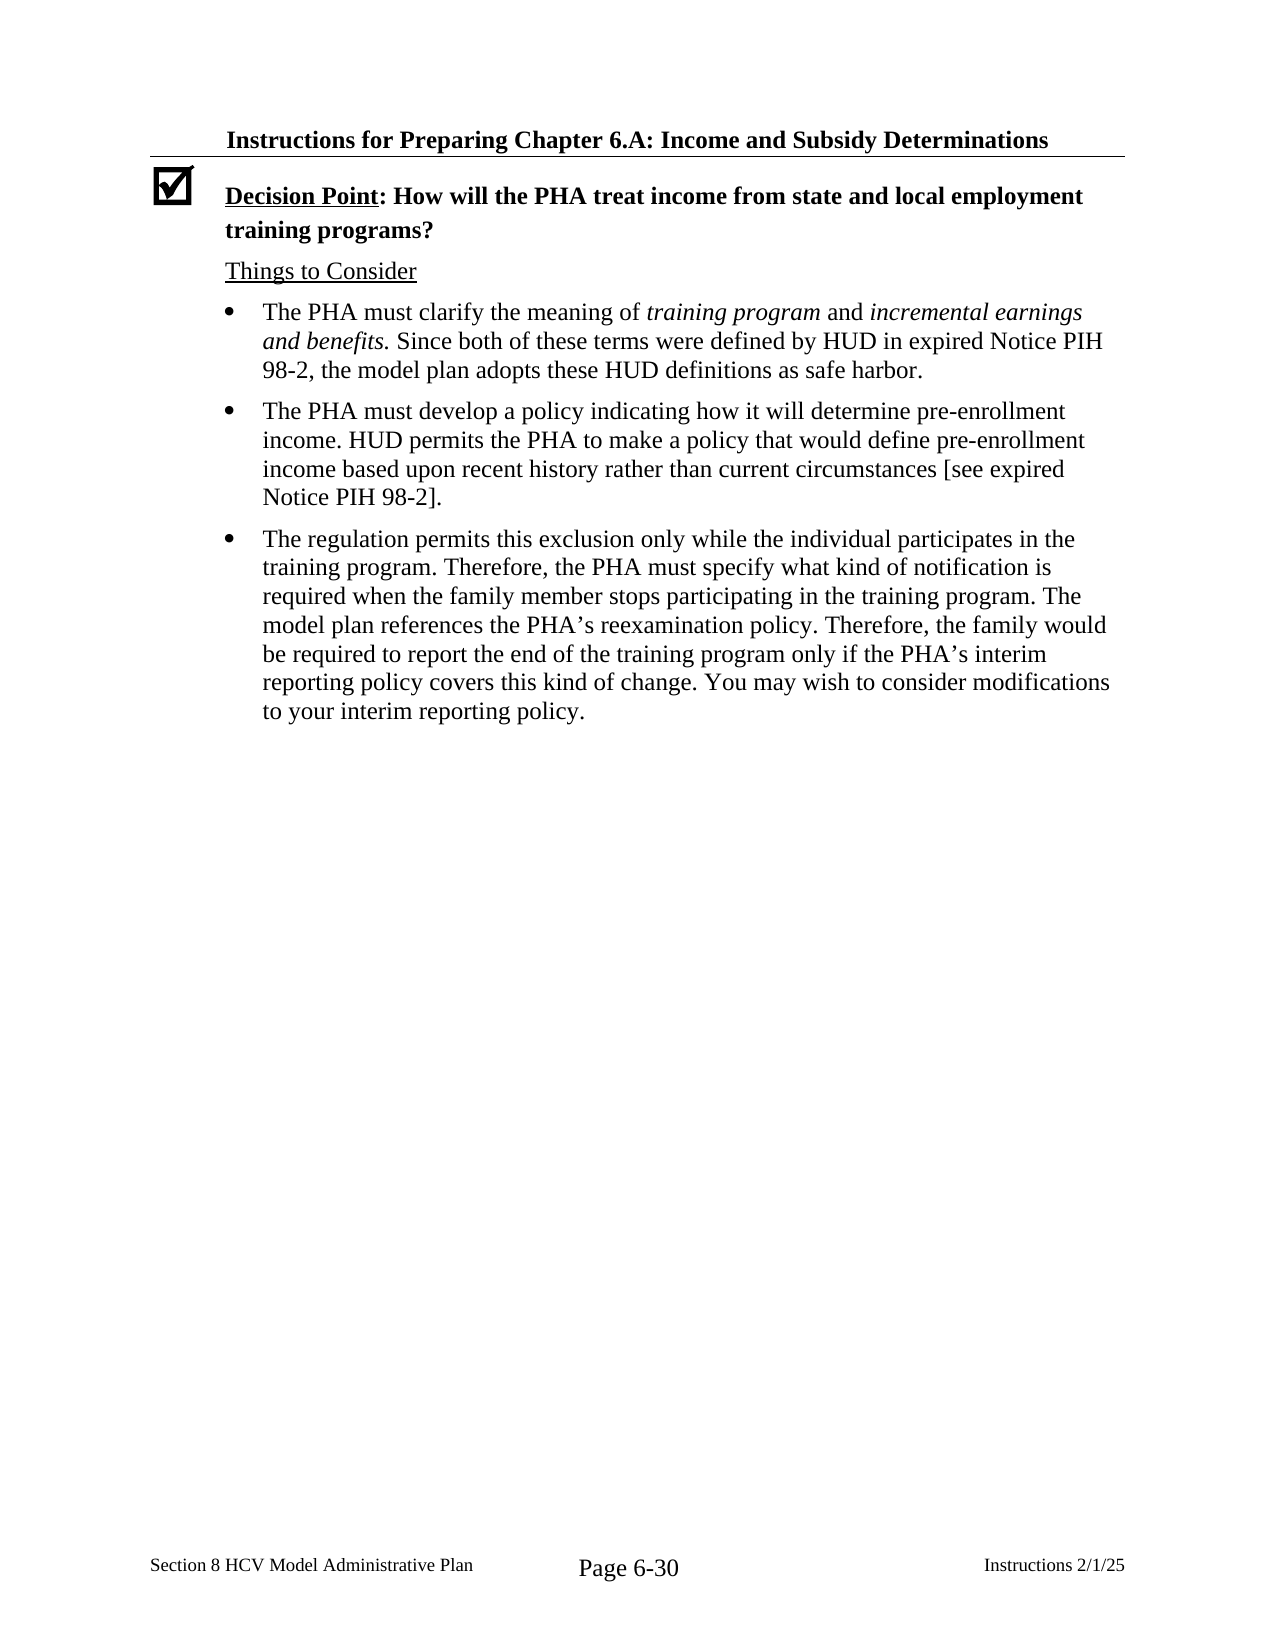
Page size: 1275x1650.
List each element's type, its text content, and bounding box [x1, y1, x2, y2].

text Things to Consider [225, 256, 1125, 285]
list The regulation permits this exclusion only while the individual participates in the training program. Therefore, the PHA must specify what kind of notification is required when the family member stops participating in the training program. The model plan references the PHA’s reexamination policy. Therefore, the family would be required to report the end of the training program only if the PHA’s interim reporting policy covers this kind of change. You may wish to consider modifications to your interim reporting policy. [225, 524, 1125, 725]
text Decision Point: How will the PHA treat income from state and local employment training programs? [150, 169, 1125, 244]
list The PHA must develop a policy indicating how it will determine pre-enrollment income. HUD permits the PHA to make a policy that would define pre-enrollment income based upon recent history rather than current circumstances [see expired Notice PIH 98-2]. [225, 396, 1125, 511]
list The PHA must clarify the meaning of training program and incremental earnings and benefits. Since both of these terms were defined by HUD in expired Notice PIH 98-2, the model plan adopts these HUD definitions as safe harbor. [225, 297, 1125, 384]
